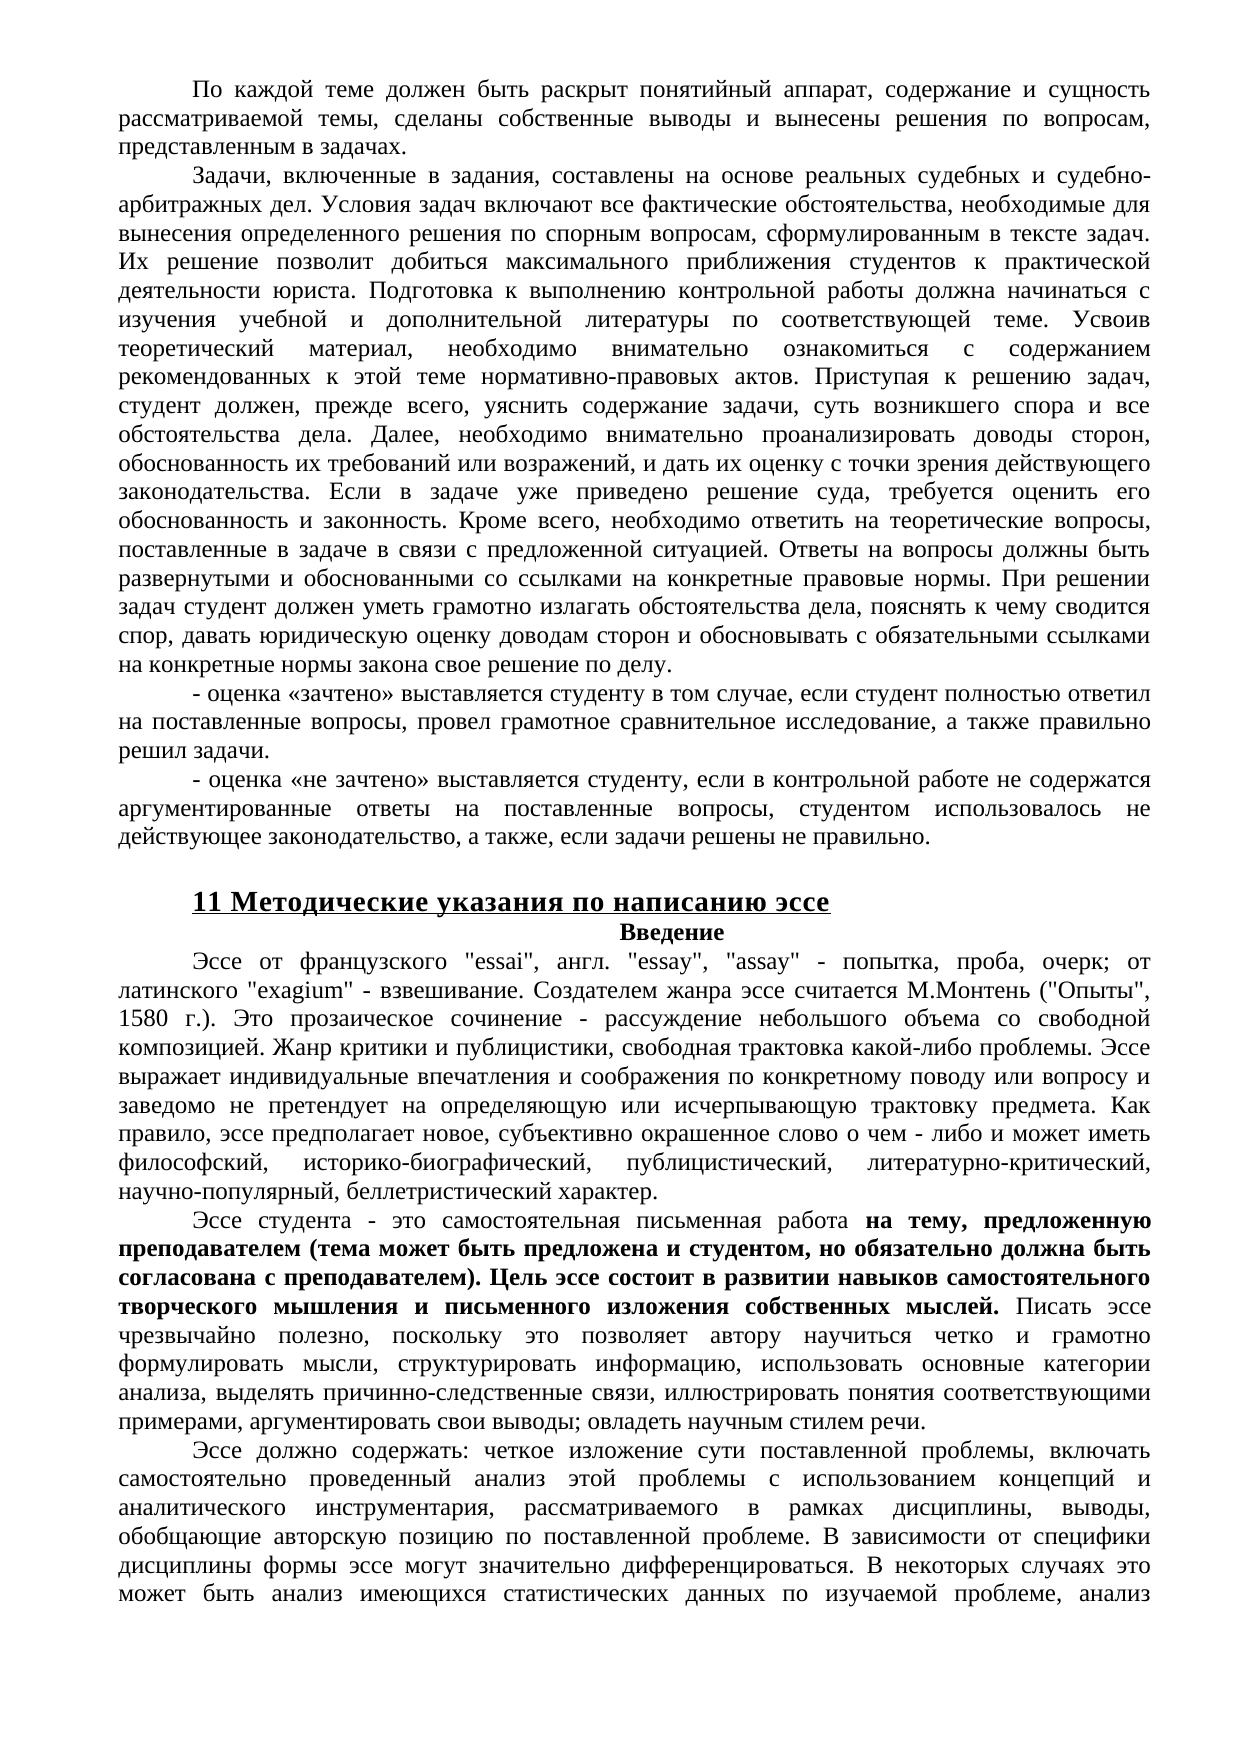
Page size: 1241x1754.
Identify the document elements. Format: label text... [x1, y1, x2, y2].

text Задачи, включенные в задания, составлены на основе реальных судебных и судебно-арбитражных дел. Условия задач включают все фактические обстоятельства, необходимые для вынесения определенного решения по спорным вопросам, сформулированным в тексте задач. Их решение позволит добиться максимального приближения студентов к практической деятельности юриста. Подготовка к выполнению контрольной работы должна начинаться с изучения учебной и дополнительной литературы по соответствующей теме. Усвоив теоретический материал, необходимо внимательно ознакомиться с содержанием рекомендованных к этой теме нормативно-правовых актов. Приступая к решению задач, студент должен, прежде всего, уяснить содержание задачи, суть возникшего спора и все обстоятельства дела. Далее, необходимо внимательно проанализировать доводы сторон, обоснованность их требований или возражений, и дать их оценку с точки зрения действующего законодательства. Если в задаче уже приведено решение суда, требуется оценить его обоснованность и законность. Кроме всего, необходимо ответить на теоретические вопросы, поставленные в задаче в связи с предложенной ситуацией. Ответы на вопросы должны быть развернутыми и обоснованными со ссылками на конкретные правовые нормы. При решении задач студент должен уметь грамотно излагать обстоятельства дела, пояснять к чему сводится спор, давать юридическую оценку доводам сторон и обосновывать с обязательными ссылками на конкретные нормы закона свое решение по делу. [118, 160, 1152, 678]
text 11 Методические указания по написанию эссе [118, 884, 1152, 917]
text По каждой теме должен быть раскрыт понятийный аппарат, содержание и сущность рассматриваемой темы, сделаны собственные выводы и вынесены решения по вопросам, представленным в задачах. [118, 74, 1152, 160]
text - оценка «зачтено» выставляется студенту в том случае, если студент полностью ответил на поставленные вопросы, провел грамотное сравнительное исследование, а также правильно решил задачи. [118, 678, 1152, 764]
text Введение [118, 917, 1152, 946]
text - оценка «не зачтено» выставляется студенту, если в контрольной работе не содержатся аргументированные ответы на поставленные вопросы, студентом использовалось не действующее законодательство, а также, если задачи решены не правильно. [118, 764, 1152, 850]
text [118, 1435, 1152, 1607]
text Эссе студента - это самостоятельная письменная работа на тему, предложенную преподавателем (тема может быть предложена и студентом, но обязательно должна быть согласована с преподавателем). Цель эссе состоит в развитии навыков самостоятельного творческого мышления и письменного изложения собственных мыслей. Писать эссе чрезвычайно полезно, поскольку это позволяет автору научиться четко и грамотно формулировать мысли, структурировать информацию, использовать основные категории анализа, выделять причинно-следственные связи, иллюстрировать понятия соответствующими примерами, аргументировать свои выводы; овладеть научным стилем речи. [118, 1205, 1152, 1435]
text Эссе от французского "essai", англ. "essay", "assay" - попытка, проба, очерк; от латинского "exagium" - взвешивание. Создателем жанра эссе считается М.Монтень ("Опыты", 1580 г.). Это прозаическое сочинение - рассуждение небольшого объема со свободной композицией. Жанр критики и публицистики, свободная трактовка какой-либо проблемы. Эссе выражает индивидуальные впечатления и соображения по конкретному поводу или вопросу и заведомо не претендует на определяющую или исчерпывающую трактовку предмета. Как правило, эссе предполагает новое, субъективно окрашенное слово о чем - либо и может иметь философский, историко-биографический, публицистический, литературно-критический, научно-популярный, беллетристический характер. [118, 946, 1152, 1205]
